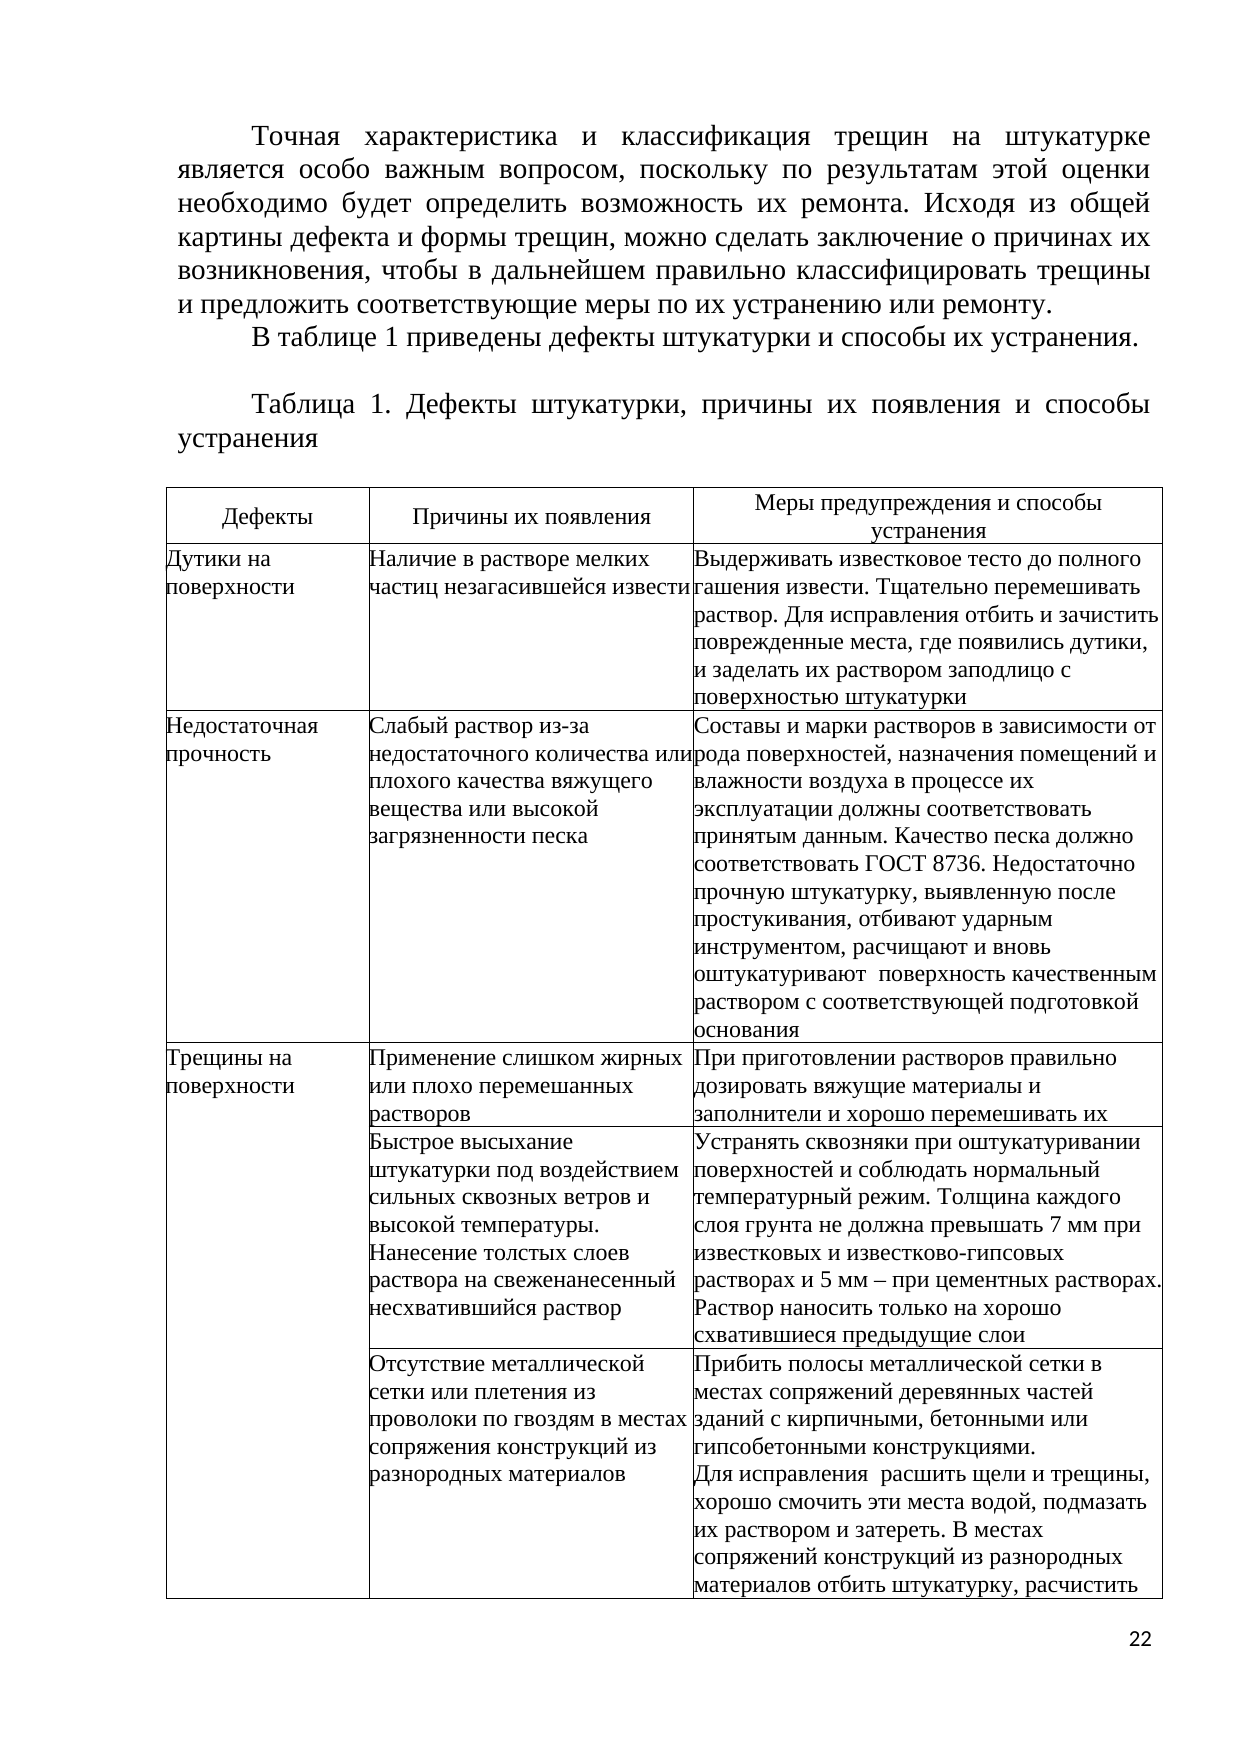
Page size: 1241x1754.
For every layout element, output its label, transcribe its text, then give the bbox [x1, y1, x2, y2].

table_cell Устранять сквозняки при оштукатуривании поверхностей и соблюдать нормальный температурный режим. Толщина каждого слоя грунта не должна превышать 7 мм при известковых и известково-гипсовых растворах и 5 мм – при цементных растворах. Раствор наносить только на хорошо схватившиеся предыдущие слои [694, 1127, 1162, 1348]
table_header Меры предупреждения и способы устранения [694, 488, 1162, 543]
table_cell Быстрое высыхание штукатурки под воздействием сильных сквозных ветров и высокой температуры. Нанесение толстых слоев раствора на свеженанесенный несхватившийся раствор [370, 1127, 693, 1348]
table_header Причины их появления [370, 488, 693, 543]
table_header Дефекты [167, 488, 369, 543]
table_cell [694, 1349, 1162, 1597]
table_cell Наличие в растворе мелких частиц незагасившейся извести [370, 544, 693, 710]
table_cell Трещины на поверхности [167, 1043, 369, 1597]
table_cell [370, 1349, 693, 1597]
text Таблица 1. Дефекты штукатурки, причины их появления и способы устранения [177, 386, 1152, 453]
table_cell Недостаточная прочность [167, 711, 369, 1042]
table_cell Дутики на поверхности [167, 544, 369, 710]
table_cell Применение слишком жирных или плохо перемешанных растворов [370, 1043, 693, 1126]
table_cell При приготовлении растворов правильно дозировать вяжущие материалы и заполнители и хорошо перемешивать их [694, 1043, 1162, 1126]
table_cell Выдерживать известковое тесто до полного гашения извести. Тщательно перемешивать раствор. Для исправления отбить и зачистить поврежденные места, где появились дутики, и заделать их раствором заподлицо с поверхностью штукатурки [694, 544, 1162, 710]
text В таблице 1 приведены дефекты штукатурки и способы их устранения. [177, 319, 1152, 353]
table_cell Составы и марки растворов в зависимости от рода поверхностей, назначения помещений и влажности воздуха в процессе их эксплуатации должны соответствовать принятым данным. Качество песка должно соответствовать ГОСТ 8736. Недостаточно прочную штукатурку, выявленную после простукивания, отбивают ударным инструментом, расчищают и вновь оштукатуривают поверхность качественным раствором с соответствующей подготовкой основания [694, 711, 1162, 1042]
table_cell Слабый раствор из-за недостаточного количества или плохого качества вяжущего вещества или высокой загрязненности песка [370, 711, 693, 1042]
text Точная характеристика и классификация трещин на штукатурке является особо важным вопросом, поскольку по результатам этой оценки необходимо будет определить возможность их ремонта. Исходя из общей картины дефекта и формы трещин, можно сделать заключение о причинах их возникновения, чтобы в дальнейшем правильно классифицировать трещины и предложить соответствующие меры по их устранению или ремонту. [177, 118, 1152, 319]
